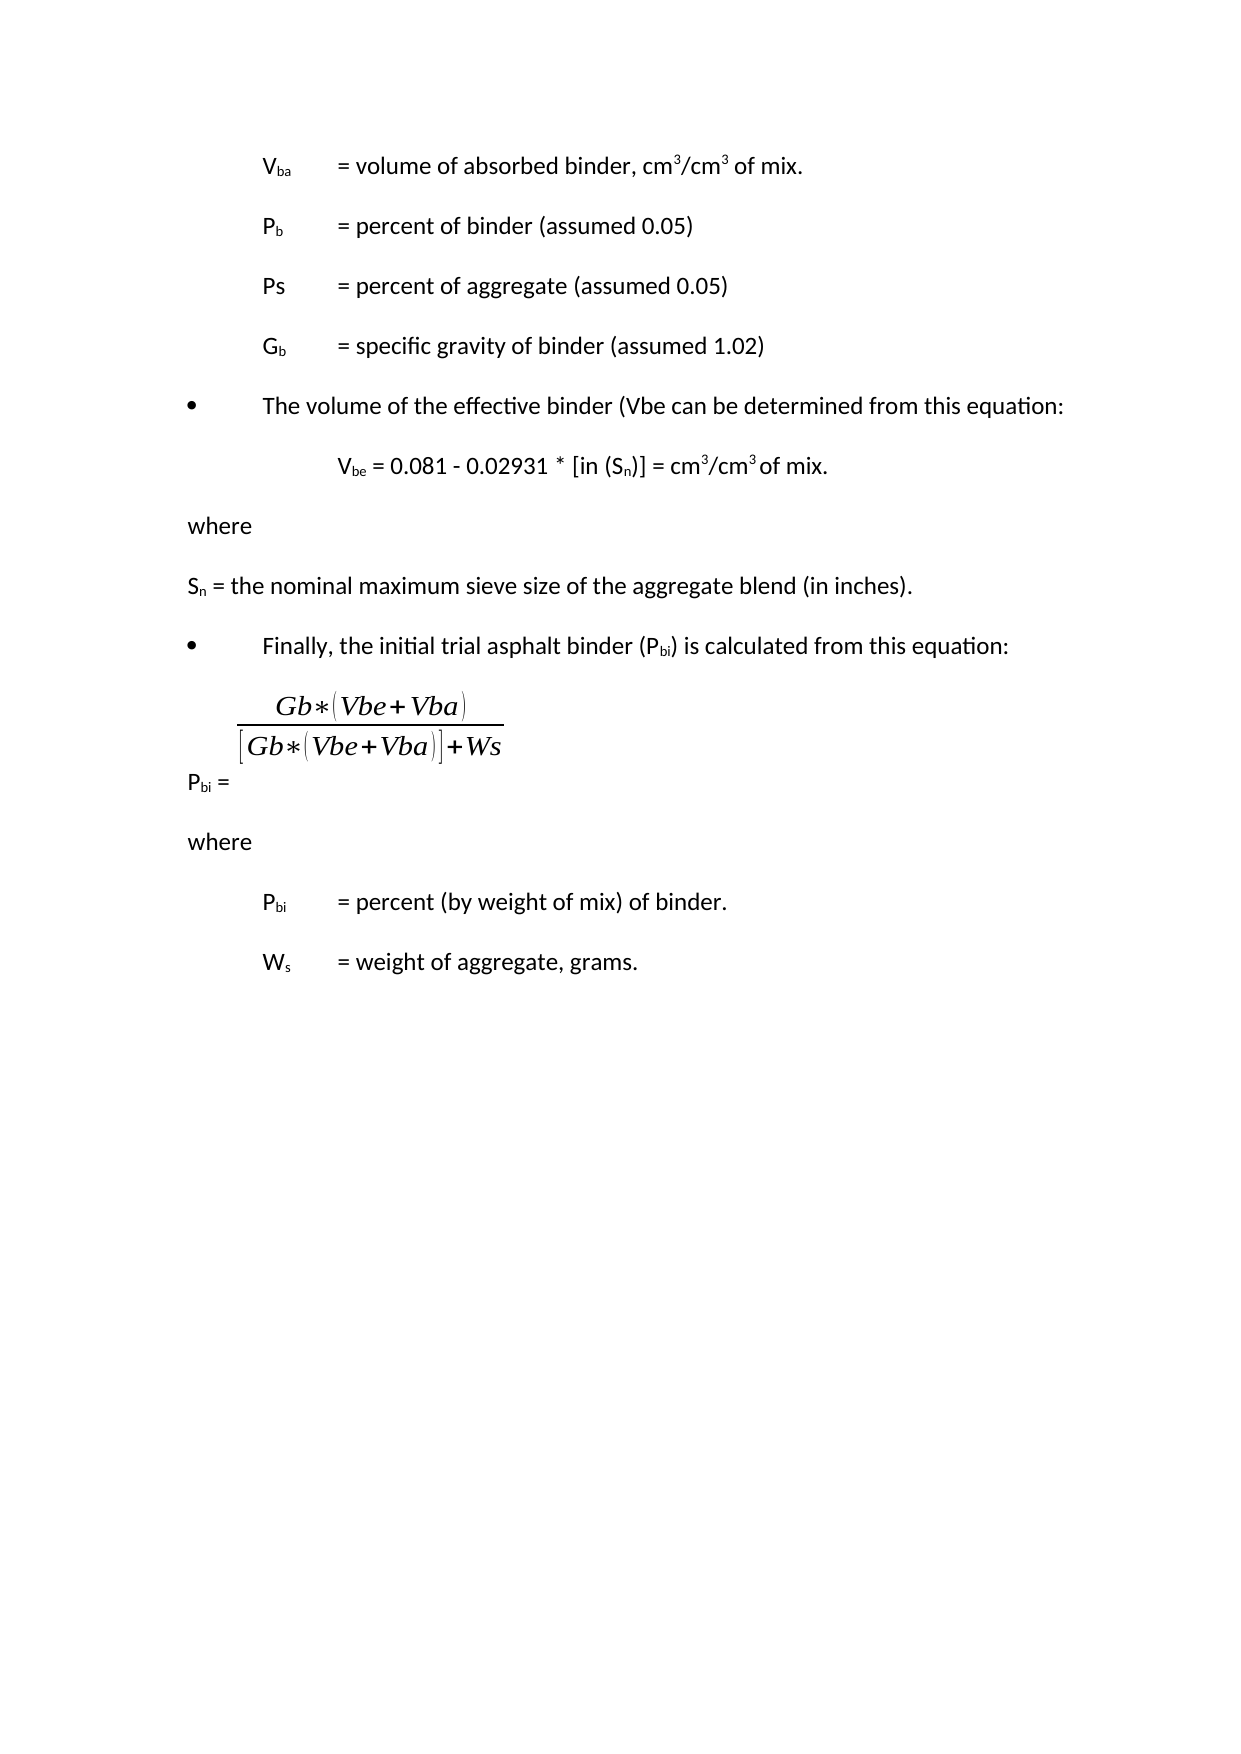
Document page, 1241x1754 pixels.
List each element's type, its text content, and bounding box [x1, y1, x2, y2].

text Vbe = 0.081 - 0.02931 * [in (Sn)] = cm3/cm3 of mix. [187, 450, 1078, 481]
text Pb = percent of binder (assumed 0.05) [187, 210, 1078, 241]
text where [187, 826, 1078, 856]
text Gb = specific gravity of binder (assumed 1.02) [187, 330, 1078, 361]
text where [187, 510, 1078, 541]
text Pbi = [187, 690, 1078, 796]
text Finally, the initial trial asphalt binder (Pbi) is calculated from this equation: [187, 630, 1078, 661]
text Ws = weight of aggregate, grams. [187, 946, 1078, 976]
text The volume of the effective binder (Vbe can be determined from this equation: [187, 390, 1078, 421]
text Vba = volume of absorbed binder, cm3/cm3 of mix. [187, 150, 1078, 181]
text Sn = the nominal maximum sieve size of the aggregate blend (in inches). [187, 570, 1078, 601]
text Pbi = percent (by weight of mix) of binder. [187, 886, 1078, 916]
text Ps = percent of aggregate (assumed 0.05) [187, 270, 1078, 301]
